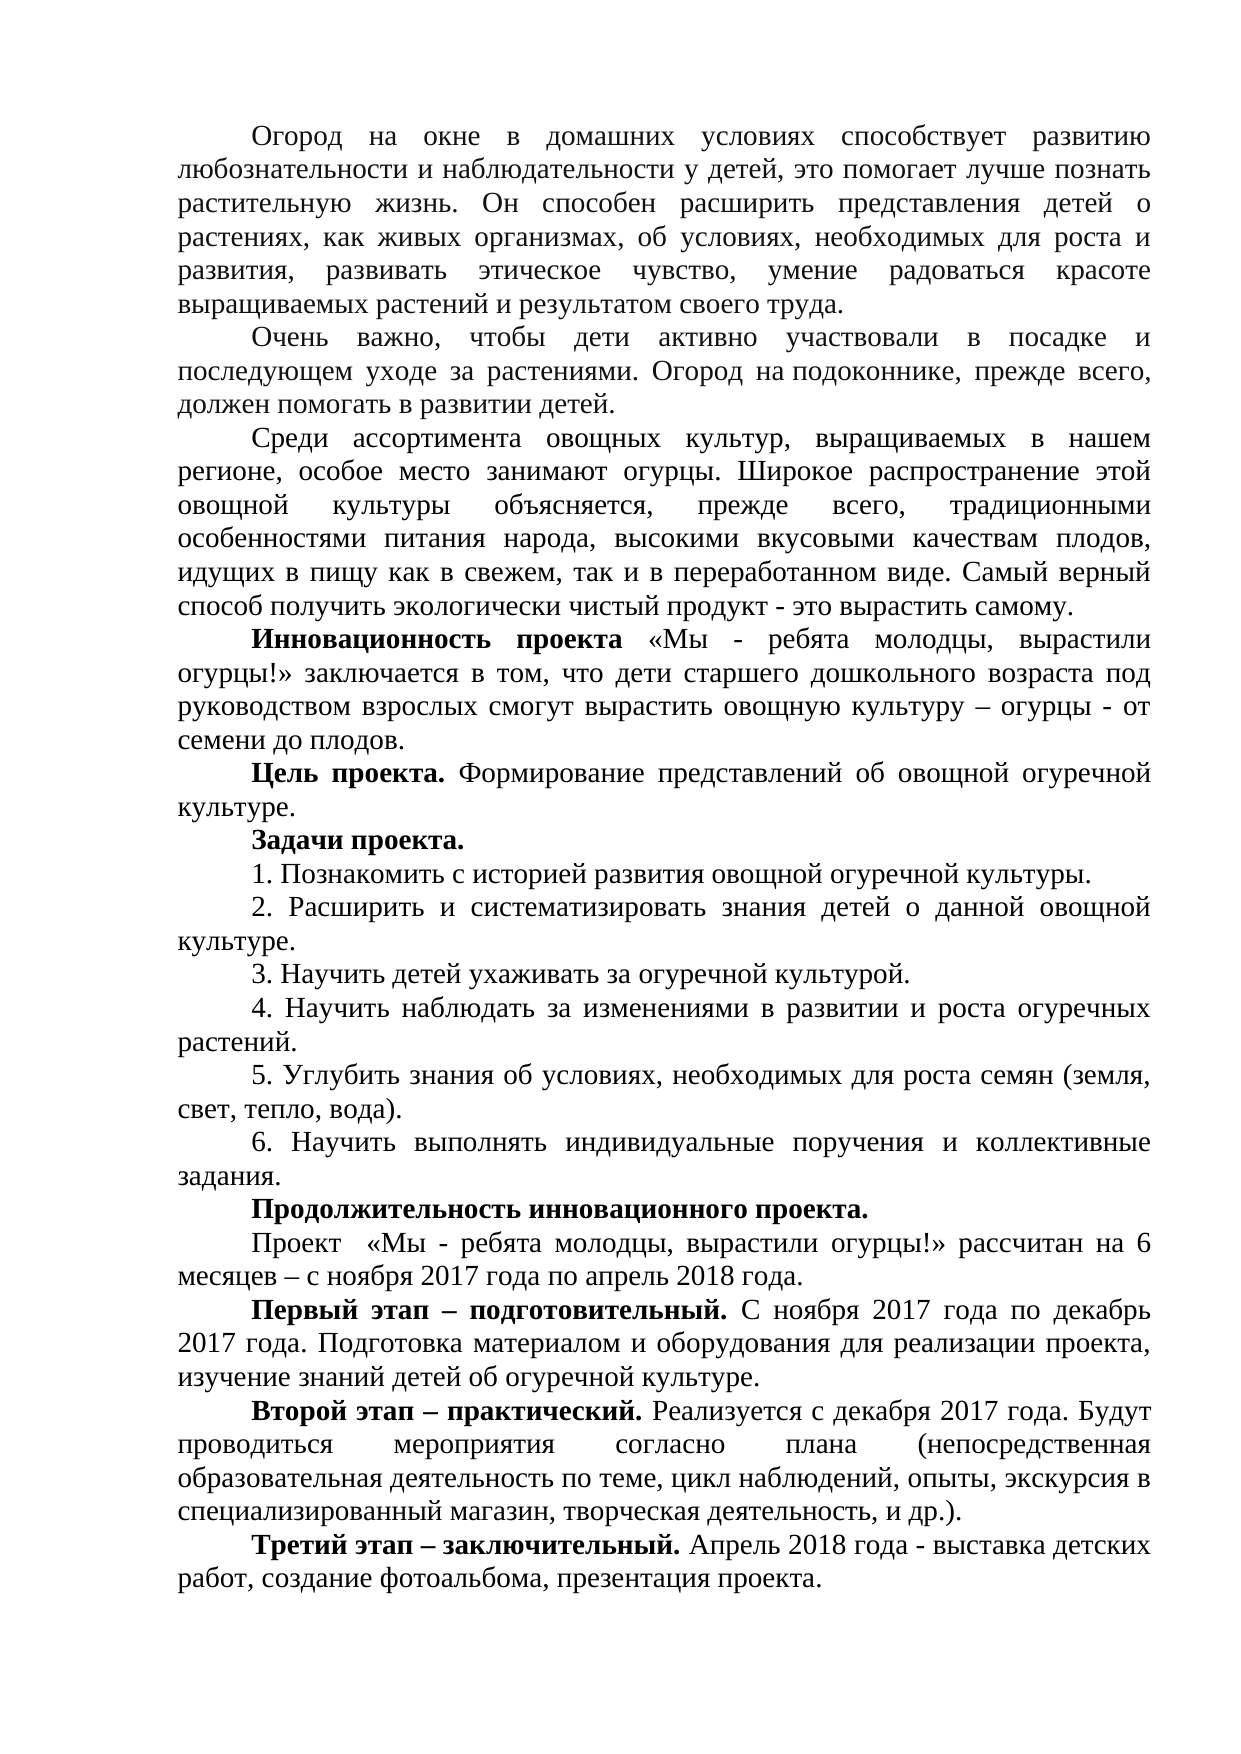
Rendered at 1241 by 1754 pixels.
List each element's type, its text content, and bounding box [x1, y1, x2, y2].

text Огород на окне в домашних условиях способствует развитию любознательности и наблюдательности у детей, это помогает лучше познать растительную жизнь. Он способен расширить представления детей о растениях, как живых организмах, об условиях, необходимых для роста и развития, развивать этическое чувство, умение радоваться красоте выращиваемых растений и результатом своего труда. [177, 118, 1152, 319]
list Продолжительность инновационного проекта. [177, 1191, 1152, 1225]
text 4. Научить наблюдать за изменениями в развитии и роста огуречных растений. [177, 990, 1152, 1057]
text 1. Познакомить с историей развития овощной огуречной культуры. [177, 856, 1152, 889]
text 3. Научить детей ухаживать за огуречной культурой. [177, 957, 1152, 990]
list Проект «Мы - ребята молодцы, вырастили огурцы!» рассчитан на 6 месяцев – с ноября 2017 года по апрель 2018 года. [177, 1225, 1152, 1292]
text Цель проекта. Формирование представлений об овощной огуречной культуре. [177, 755, 1152, 822]
text Очень важно, чтобы дети активно участвовали в посадке и последующем уходе за растениями. Огород на подоконнике, прежде всего, должен помогать в развитии детей. [177, 319, 1152, 420]
text 5. Углубить знания об условиях, необходимых для роста семян (земля, свет, тепло, вода). [177, 1057, 1152, 1124]
text Задачи проекта. [177, 822, 1152, 856]
list Третий этап – заключительный. Апрель 2018 года - выставка детских работ, создание фотоальбома, презентация проекта. [177, 1527, 1152, 1594]
text 6. Научить выполнять индивидуальные поручения и коллективные задания. [177, 1124, 1152, 1191]
text 2. Расширить и систематизировать знания детей о данной овощной культуре. [177, 889, 1152, 957]
list Второй этап – практический. Реализуется с декабря 2017 года. Будут проводиться мероприятия согласно плана (непосредственная образовательная деятельность по теме, цикл наблюдений, опыты, экскурсия в специализированный магазин, творческая деятельность, и др.). [177, 1393, 1152, 1527]
text Среди ассортимента овощных культур, выращиваемых в нашем регионе, особое место занимают огурцы. Широкое распространение этой овощной культуры объясняется, прежде всего, традиционными особенностями питания народа, высокими вкусовыми качествам плодов, идущих в пищу как в свежем, так и в переработанном виде. Самый верный способ получить экологически чистый продукт - это вырастить самому. [177, 420, 1152, 621]
text Инновационность проекта «Мы - ребята молодцы, вырастили огурцы!» заключается в том, что дети старшего дошкольного возраста под руководством взрослых смогут вырастить овощную культуру – огурцы - от семени до плодов. [177, 621, 1152, 755]
list Первый этап – подготовительный. С ноября 2017 года по декабрь 2017 года. Подготовка материалом и оборудования для реализации проекта, изучение знаний детей об огуречной культуре. [177, 1292, 1152, 1393]
